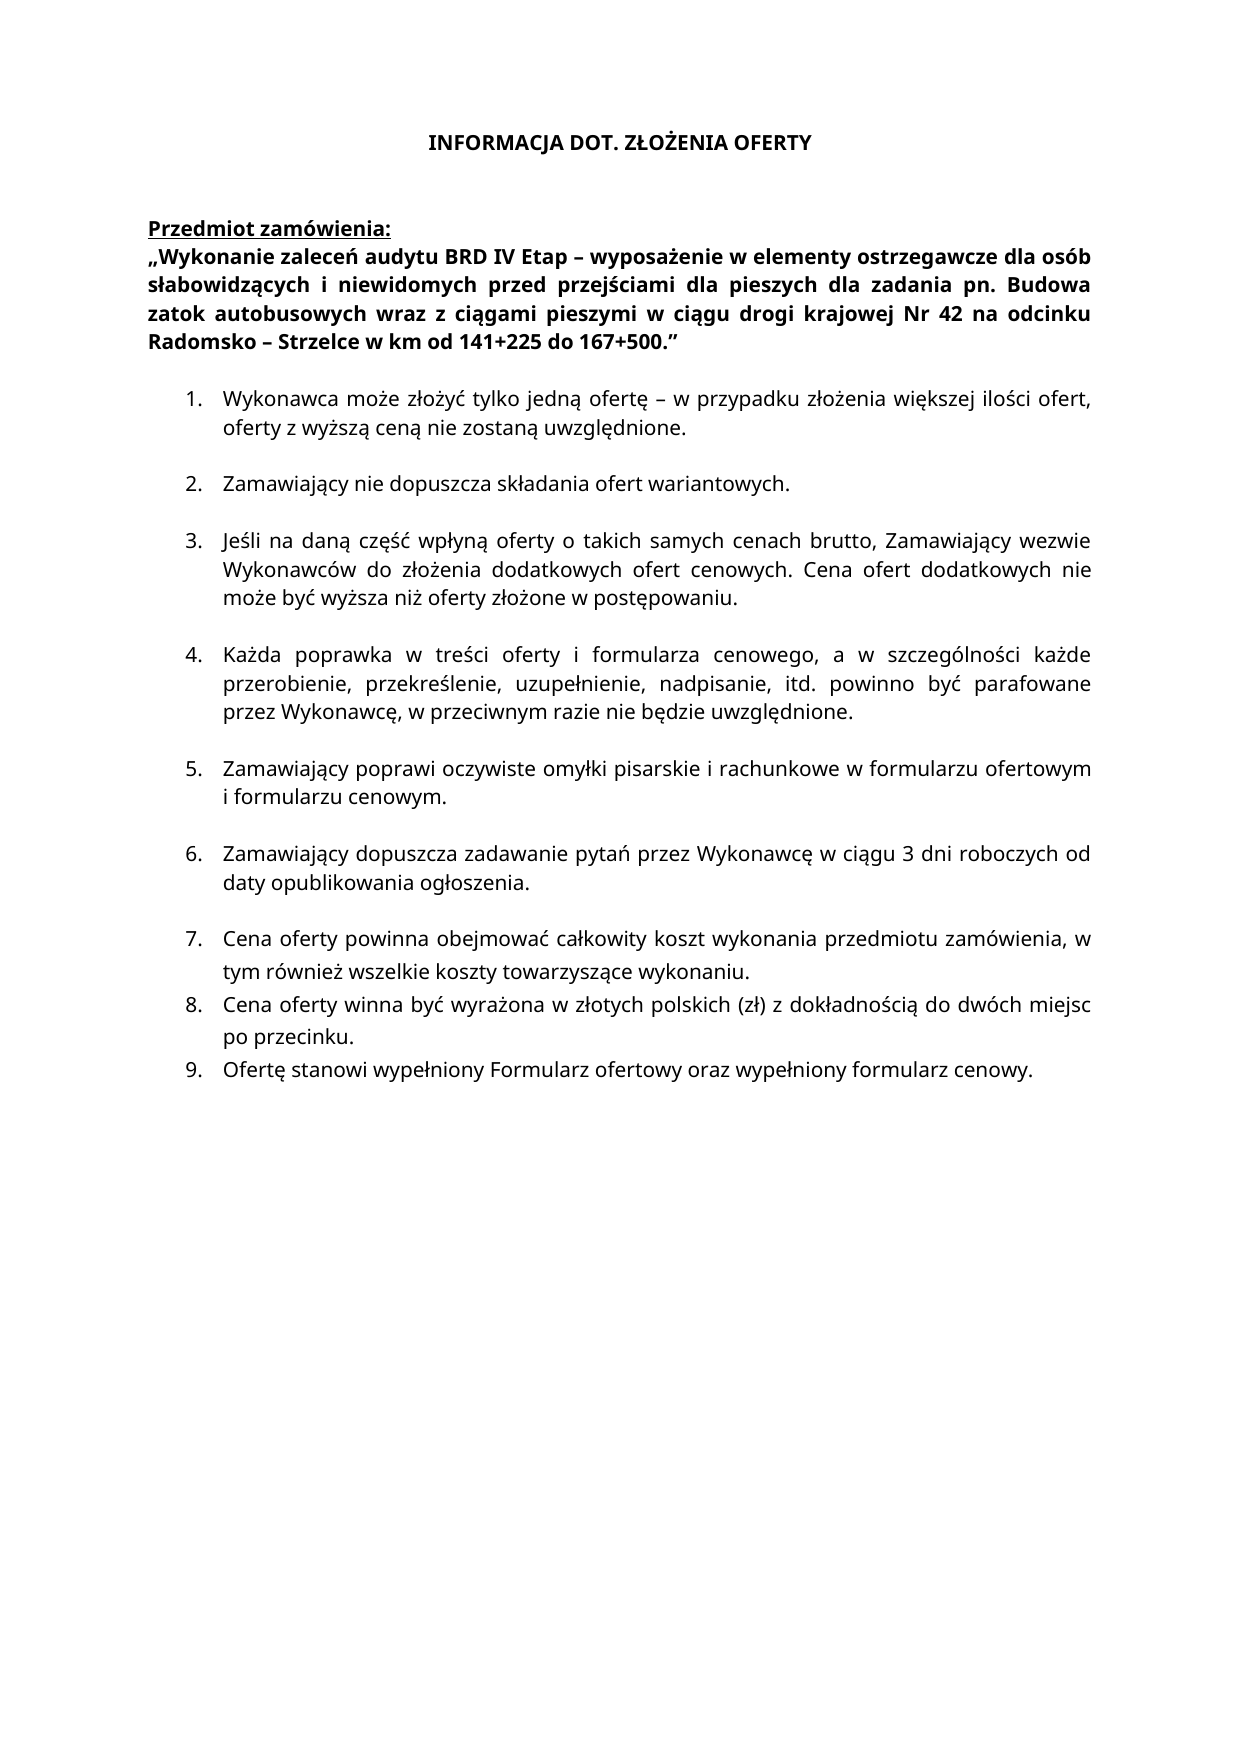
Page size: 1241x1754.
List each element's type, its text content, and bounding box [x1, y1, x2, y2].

list Jeśli na daną część wpłyną oferty o takich samych cenach brutto, Zamawiający wezwie Wykonawców do złożenia dodatkowych ofert cenowych. Cena ofert dodatkowych nie może być wyższa niż oferty złożone w postępowaniu. [185, 526, 1092, 612]
list Każda poprawka w treści oferty i formularza cenowego, a w szczególności każde przerobienie, przekreślenie, uzupełnienie, nadpisanie, itd. powinno być parafowane przez Wykonawcę, w przeciwnym razie nie będzie uwzględnione. [185, 640, 1092, 726]
list Zamawiający dopuszcza zadawanie pytań przez Wykonawcę w ciągu 3 dni roboczych od daty opublikowania ogłoszenia. [185, 839, 1092, 896]
text INFORMACJA DOT. ZŁOŻENIA OFERTY [148, 128, 1092, 157]
text Przedmiot zamówienia: [148, 214, 1092, 242]
list Zamawiający poprawi oczywiste omyłki pisarskie i rachunkowe w formularzu ofertowym i formularzu cenowym. [185, 754, 1092, 811]
list Cena oferty powinna obejmować całkowity koszt wykonania przedmiotu zamówienia, w tym również wszelkie koszty towarzyszące wykonaniu. [185, 924, 1092, 986]
list Wykonawca może złożyć tylko jedną ofertę – w przypadku złożenia większej ilości ofert, oferty z wyższą ceną nie zostaną uwzględnione. [185, 384, 1092, 441]
text „Wykonanie zaleceń audytu BRD IV Etap – wyposażenie w elementy ostrzegawcze dla osób słabowidzących i niewidomych przed przejściami dla pieszych dla zadania pn. Budowa zatok autobusowych wraz z ciągami pieszymi w ciągu drogi krajowej Nr 42 na odcinku Radomsko – Strzelce w km od 141+225 do 167+500.” [148, 242, 1092, 356]
list Ofertę stanowi wypełniony Formularz ofertowy oraz wypełniony formularz cenowy. [185, 1055, 1092, 1083]
list Zamawiający nie dopuszcza składania ofert wariantowych. [185, 469, 1092, 498]
list Cena oferty winna być wyrażona w złotych polskich (zł) z dokładnością do dwóch miejsc po przecinku. [185, 990, 1092, 1051]
